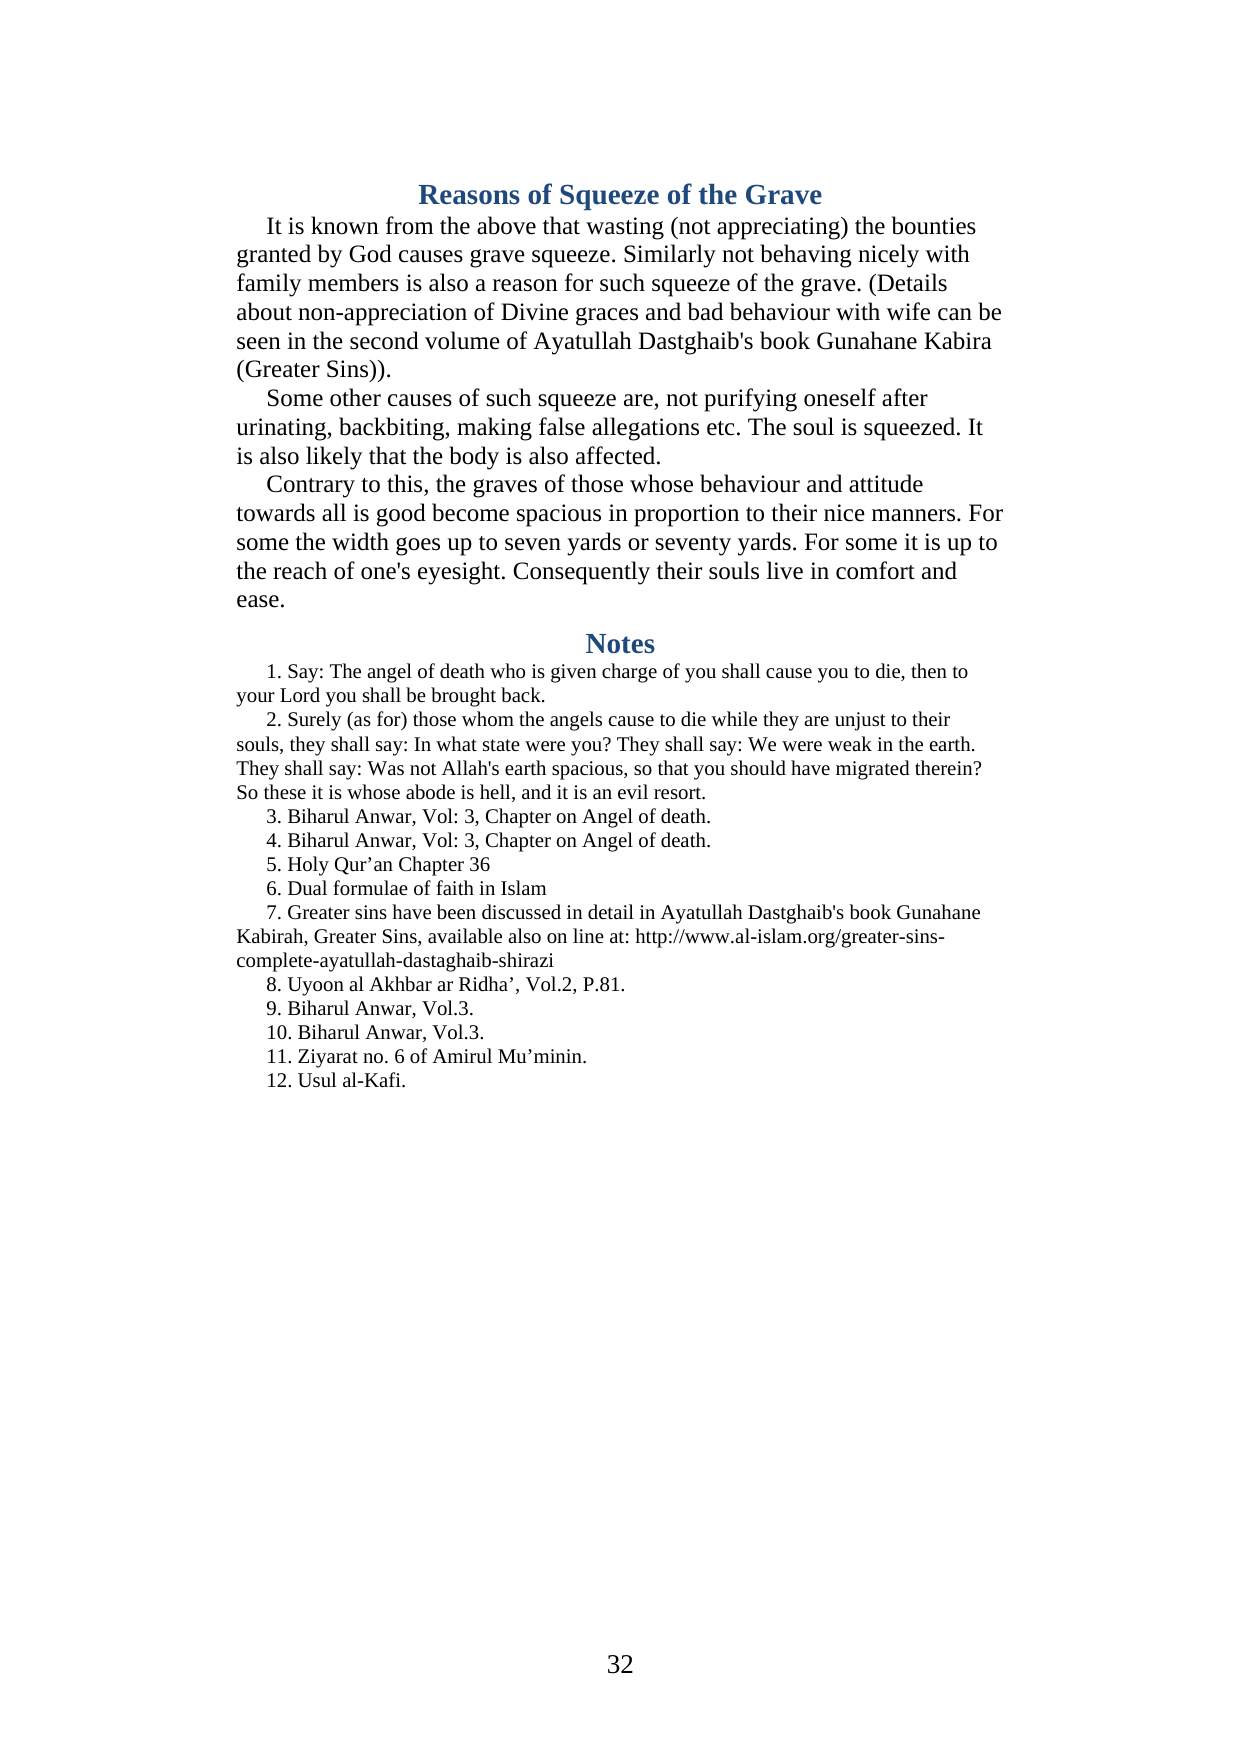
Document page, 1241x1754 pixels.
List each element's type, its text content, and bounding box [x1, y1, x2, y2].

text 1. Say: The angel of death who is given charge of you shall cause you to die, then to your Lord you shall be brought back. [236, 659, 1004, 707]
subtitle Reasons of Squeeze of the Grave [236, 177, 1004, 211]
text 4. Biharul Anwar, Vol: 3, Chapter on Angel of death. [236, 828, 1004, 852]
text 3. Biharul Anwar, Vol: 3, Chapter on Angel of death. [236, 804, 1004, 828]
subtitle Notes [236, 626, 1004, 659]
text 12. Usul al-Kafi. [236, 1068, 1004, 1092]
text 6. Dual formulae of faith in Islam [236, 876, 1004, 900]
text Some other causes of such squeeze are, not purifying oneself after urinating, backbiting, making false allegations etc. The soul is squeezed. It is also likely that the body is also affected. [236, 383, 1004, 469]
text 8. Uyoon al Akhbar ar Ridha’, Vol.2, P.81. [236, 972, 1004, 996]
text Contrary to this, the graves of those whose behaviour and attitude towards all is good become spacious in proportion to their nice manners. For some the width goes up to seven yards or seventy yards. For some it is up to the reach of one's eyesight. Consequently their souls live in comfort and ease. [236, 469, 1004, 613]
text 11. Ziyarat no. 6 of Amirul Mu’minin. [236, 1044, 1004, 1068]
text 7. Greater sins have been discussed in detail in Ayatullah Dastghaib's book Gunahane Kabirah, Greater Sins, available also on line at: http://www.al-islam.org/greater-sins-complete-ayatullah-dastaghaib-shirazi [236, 900, 1004, 972]
text 9. Biharul Anwar, Vol.3. [236, 996, 1004, 1020]
text 10. Biharul Anwar, Vol.3. [236, 1020, 1004, 1044]
text 5. Holy Qur’an Chapter 36 [236, 852, 1004, 876]
text It is known from the above that wasting (not appreciating) the bounties granted by God causes grave squeeze. Similarly not behaving nicely with family members is also a reason for such squeeze of the grave. (Details about non-appreciation of Divine graces and bad behaviour with wife can be seen in the second volume of Ayatullah Dastghaib's book Gunahane Kabira (Greater Sins)). [236, 211, 1004, 383]
text 2. Surely (as for) those whom the angels cause to die while they are unjust to their souls, they shall say: In what state were you? They shall say: We were weak in the earth. They shall say: Was not Allah's earth spacious, so that you should have migrated therein? So these it is whose abode is hell, and it is an evil resort. [236, 707, 1004, 804]
